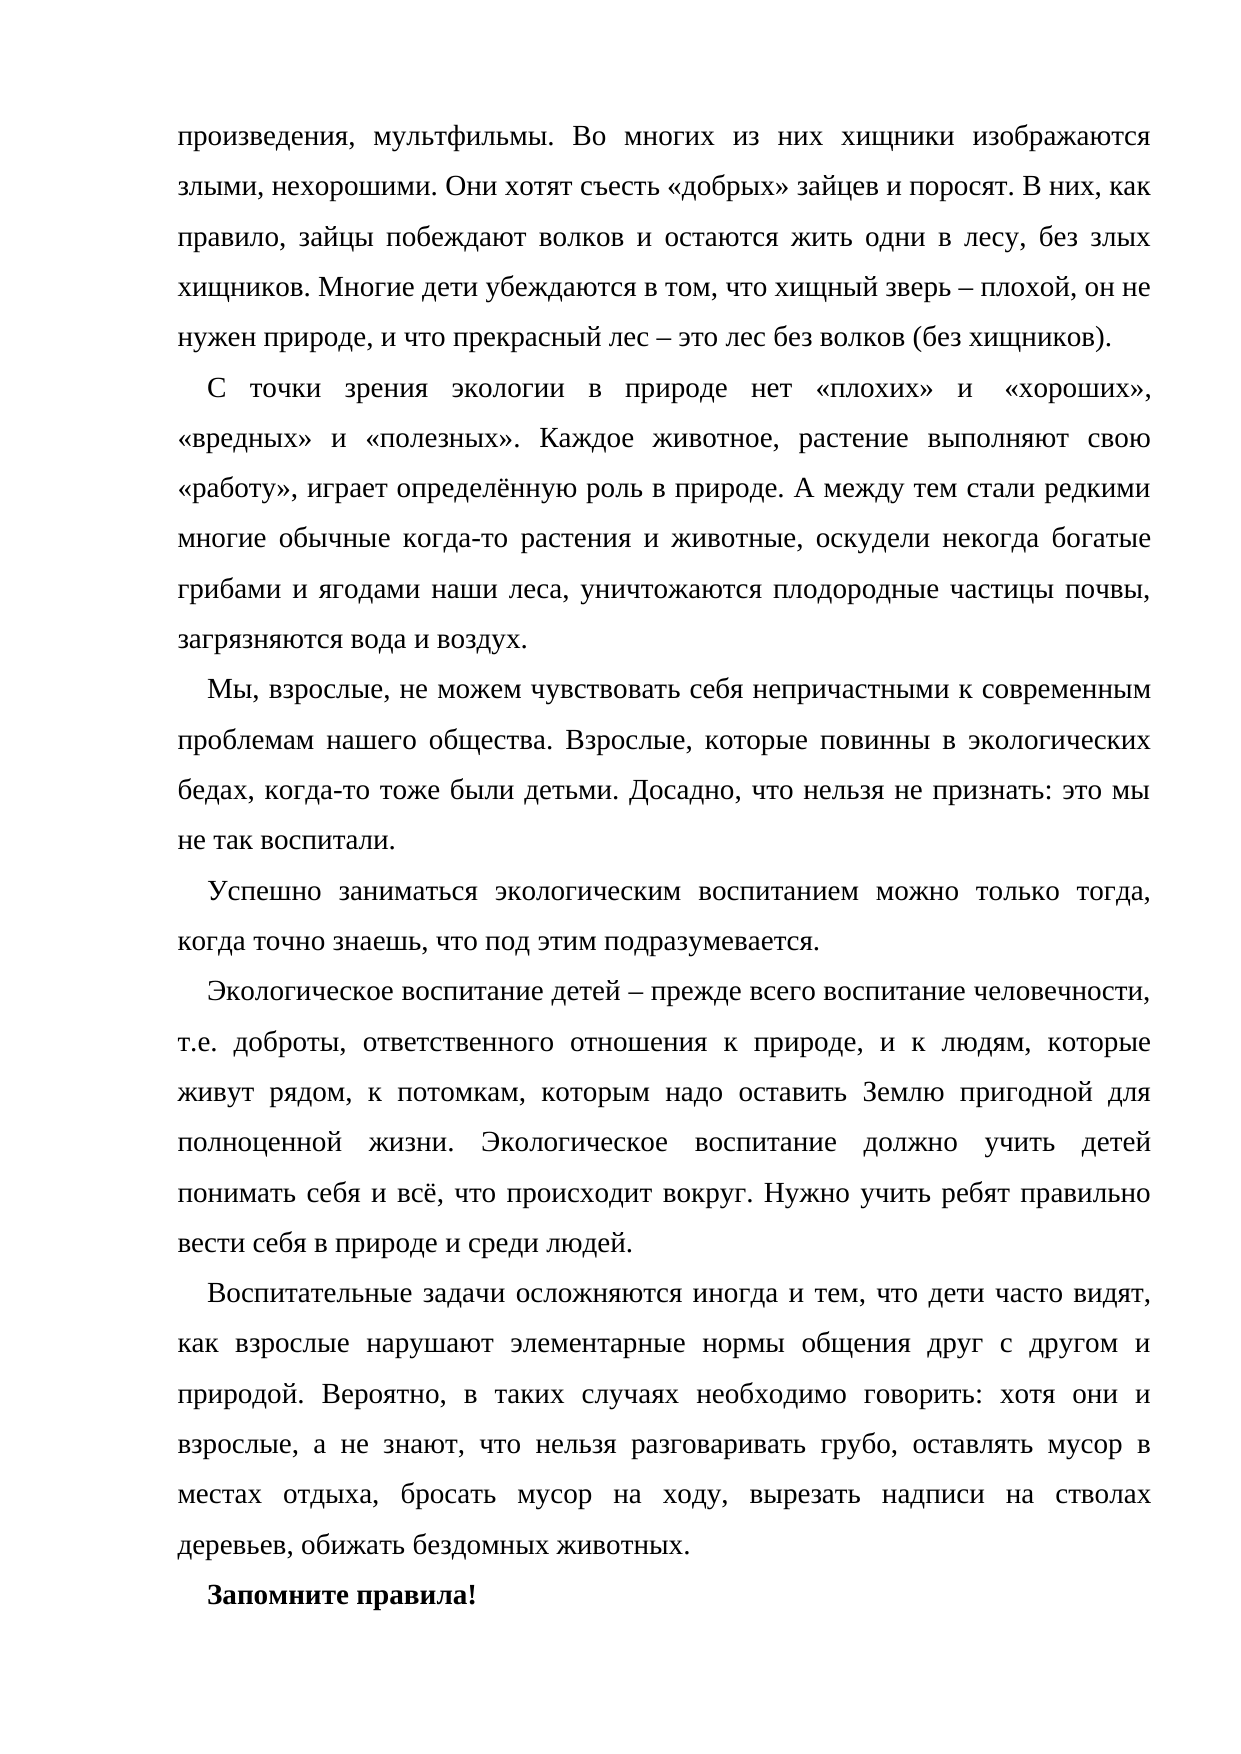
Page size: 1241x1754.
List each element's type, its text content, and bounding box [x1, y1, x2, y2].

text Экологическое воспитание детей – прежде всего воспитание человечности, т.е. доброты, ответственного отношения к природе, и к людям, которые живут рядом, к потомкам, которым надо оставить Землю пригодной для полноценной жизни. Экологическое воспитание должно учить детей понимать себя и всё, что происходит вокруг. Нужно учить ребят правильно вести себя в природе и среди людей. [177, 973, 1152, 1258]
text С точки зрения экологии в природе нет «плохих» и «хороших», «вредных» и «полезных». Каждое животное, растение выполняют свою «работу», играет определённую роль в природе. А между тем стали редкими многие обычные когда-то растения и животные, оскудели некогда богатые грибами и ягодами наши леса, уничтожаются плодородные частицы почвы, загрязняются вода и воздух. [177, 370, 1152, 655]
text Воспитательные задачи осложняются иногда и тем, что дети часто видят, как взрослые нарушают элементарные нормы общения друг с другом и природой. Вероятно, в таких случаях необходимо говорить: хотя они и взрослые, а не знают, что нельзя разговаривать грубо, оставлять мусор в местах отдыха, бросать мусор на ходу, вырезать надписи на стволах деревьев, обижать бездомных животных. [177, 1275, 1152, 1560]
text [177, 118, 1152, 353]
text Запомните правила! [177, 1577, 1152, 1611]
text Успешно заниматься экологическим воспитанием можно только тогда, когда точно знаешь, что под этим подразумевается. [177, 873, 1152, 957]
text Мы, взрослые, не можем чувствовать себя непричастными к современным проблемам нашего общества. Взрослые, которые повинны в экологических бедах, когда-то тоже были детьми. Досадно, что нельзя не признать: это мы не так воспитали. [177, 672, 1152, 856]
